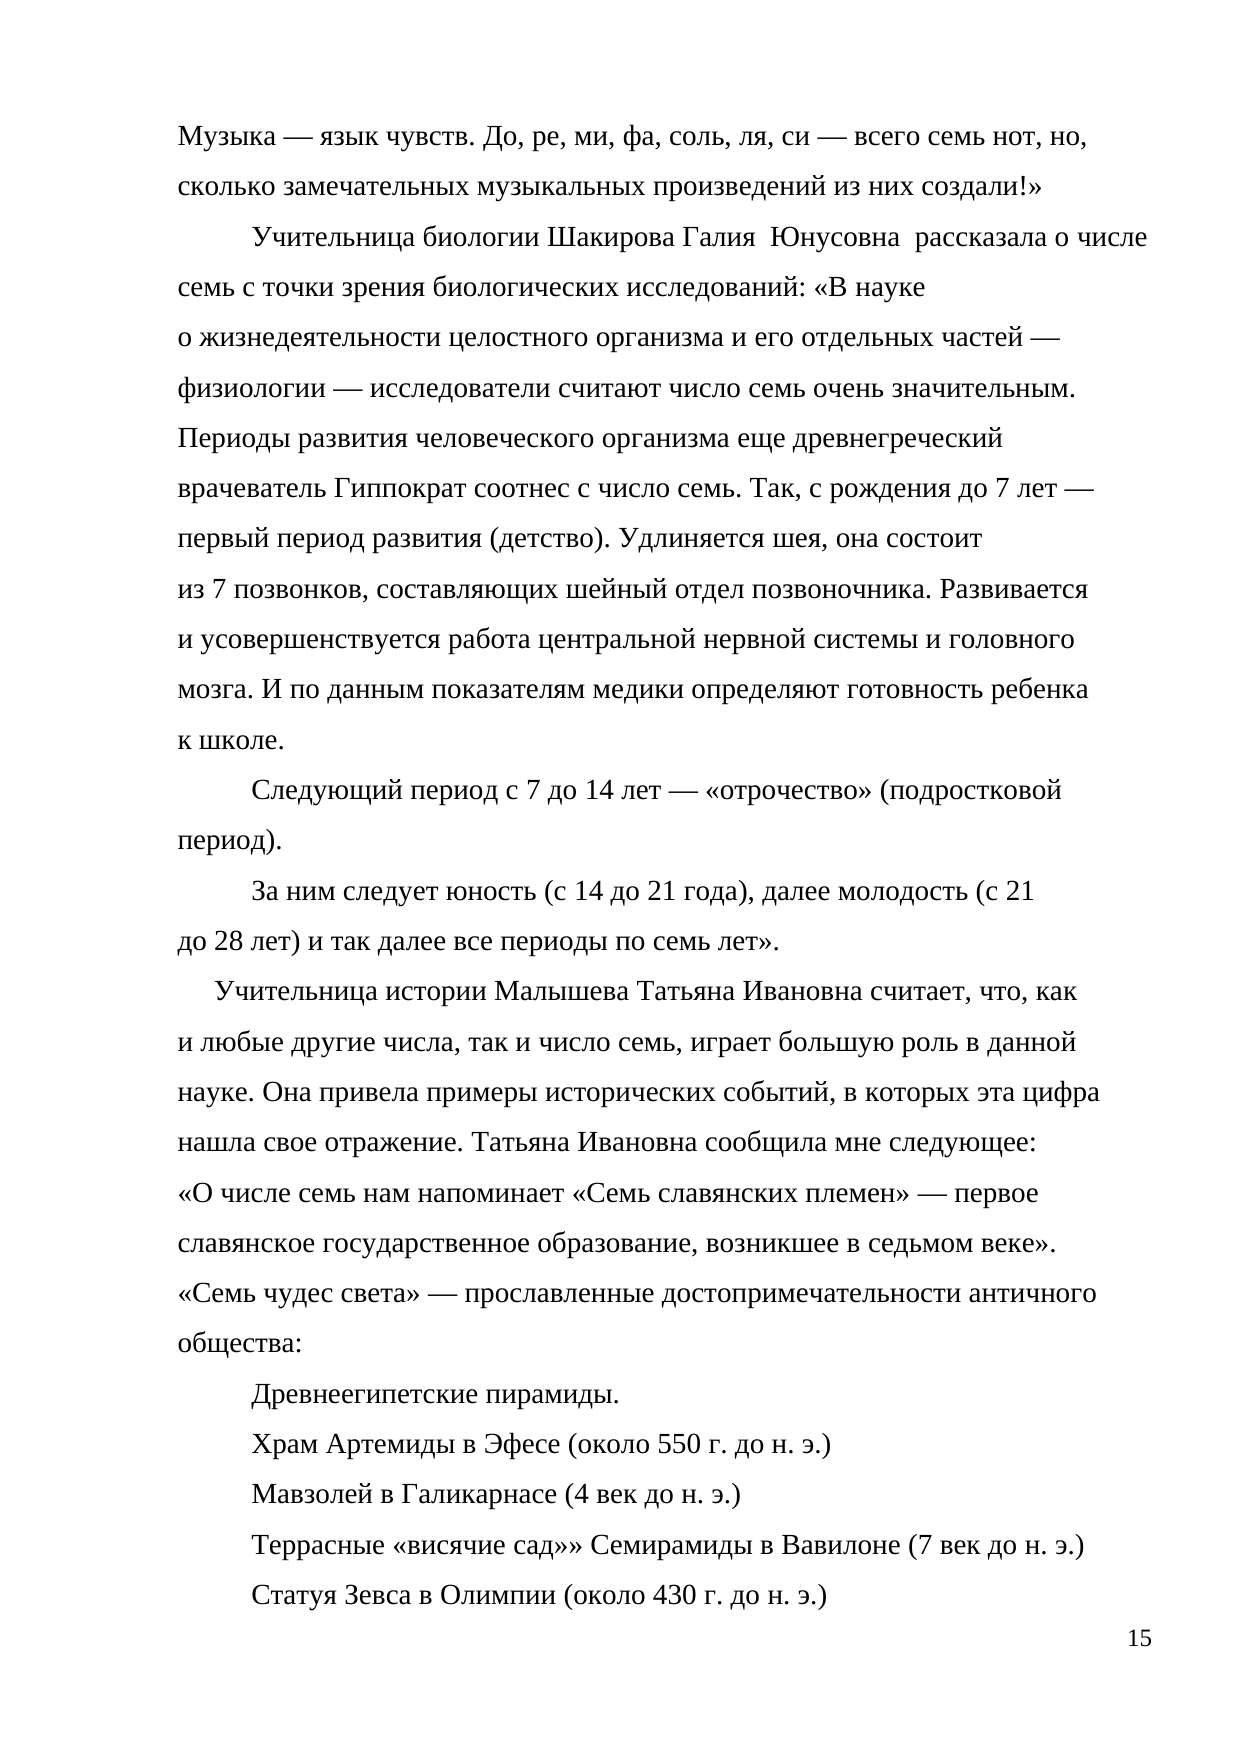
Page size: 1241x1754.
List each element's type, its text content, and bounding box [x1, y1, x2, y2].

text «Семь чудес света» — прославленные достопримечательности античного общества: [177, 1275, 1152, 1359]
text Следующий период с 7 до 14 лет — «отрочество» (подростковой период). [177, 772, 1152, 856]
text Террасные «висячие сад»» Семирамиды в Вавилоне (7 век до н. э.) [177, 1527, 1152, 1560]
text Древнеегипетские пирамиды. [177, 1376, 1152, 1409]
text Учительница биологии Шакирова Галия Юнусовна рассказала о числе семь с точки зрения биологических исследований: «В науке о жизнедеятельности целостного организма и его отдельных частей — физиологии — исследователи считают число семь очень значительным. Периоды развития человеческого организма еще древнегреческий врачеватель Гиппократ соотнес с число семь. Так, с рождения до 7 лет — первый период развития (детство). Удлиняется шея, она состоит из 7 позвонков, составляющих шейный отдел позвоночника. Развивается и усовершенствуется работа центральной нервной системы и головного мозга. И по данным показателям медики определяют готовность ребенка к школе. [177, 219, 1152, 755]
text Учительница истории Малышева Татьяна Ивановна считает, что, как и любые другие числа, так и число семь, играет большую роль в данной науке. Она привела примеры исторических событий, в которых эта цифра нашла свое отражение. Татьяна Ивановна сообщила мне следующее: «О числе семь нам напоминает «Семь славянских племен» — первое славянское государственное образование, возникшее в седьмом веке». [177, 973, 1152, 1258]
text Храм Артемиды в Эфесе (около 550 г. до н. э.) [177, 1426, 1152, 1460]
text Статуя Зевса в Олимпии (около 430 г. до н. э.) [177, 1577, 1152, 1611]
text Мавзолей в Галикарнасе (4 век до н. э.) [177, 1477, 1152, 1510]
text За ним следует юность (с 14 до 21 года), далее молодость (с 21 до 28 лет) и так далее все периоды по семь лет». [177, 873, 1152, 957]
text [177, 118, 1152, 202]
